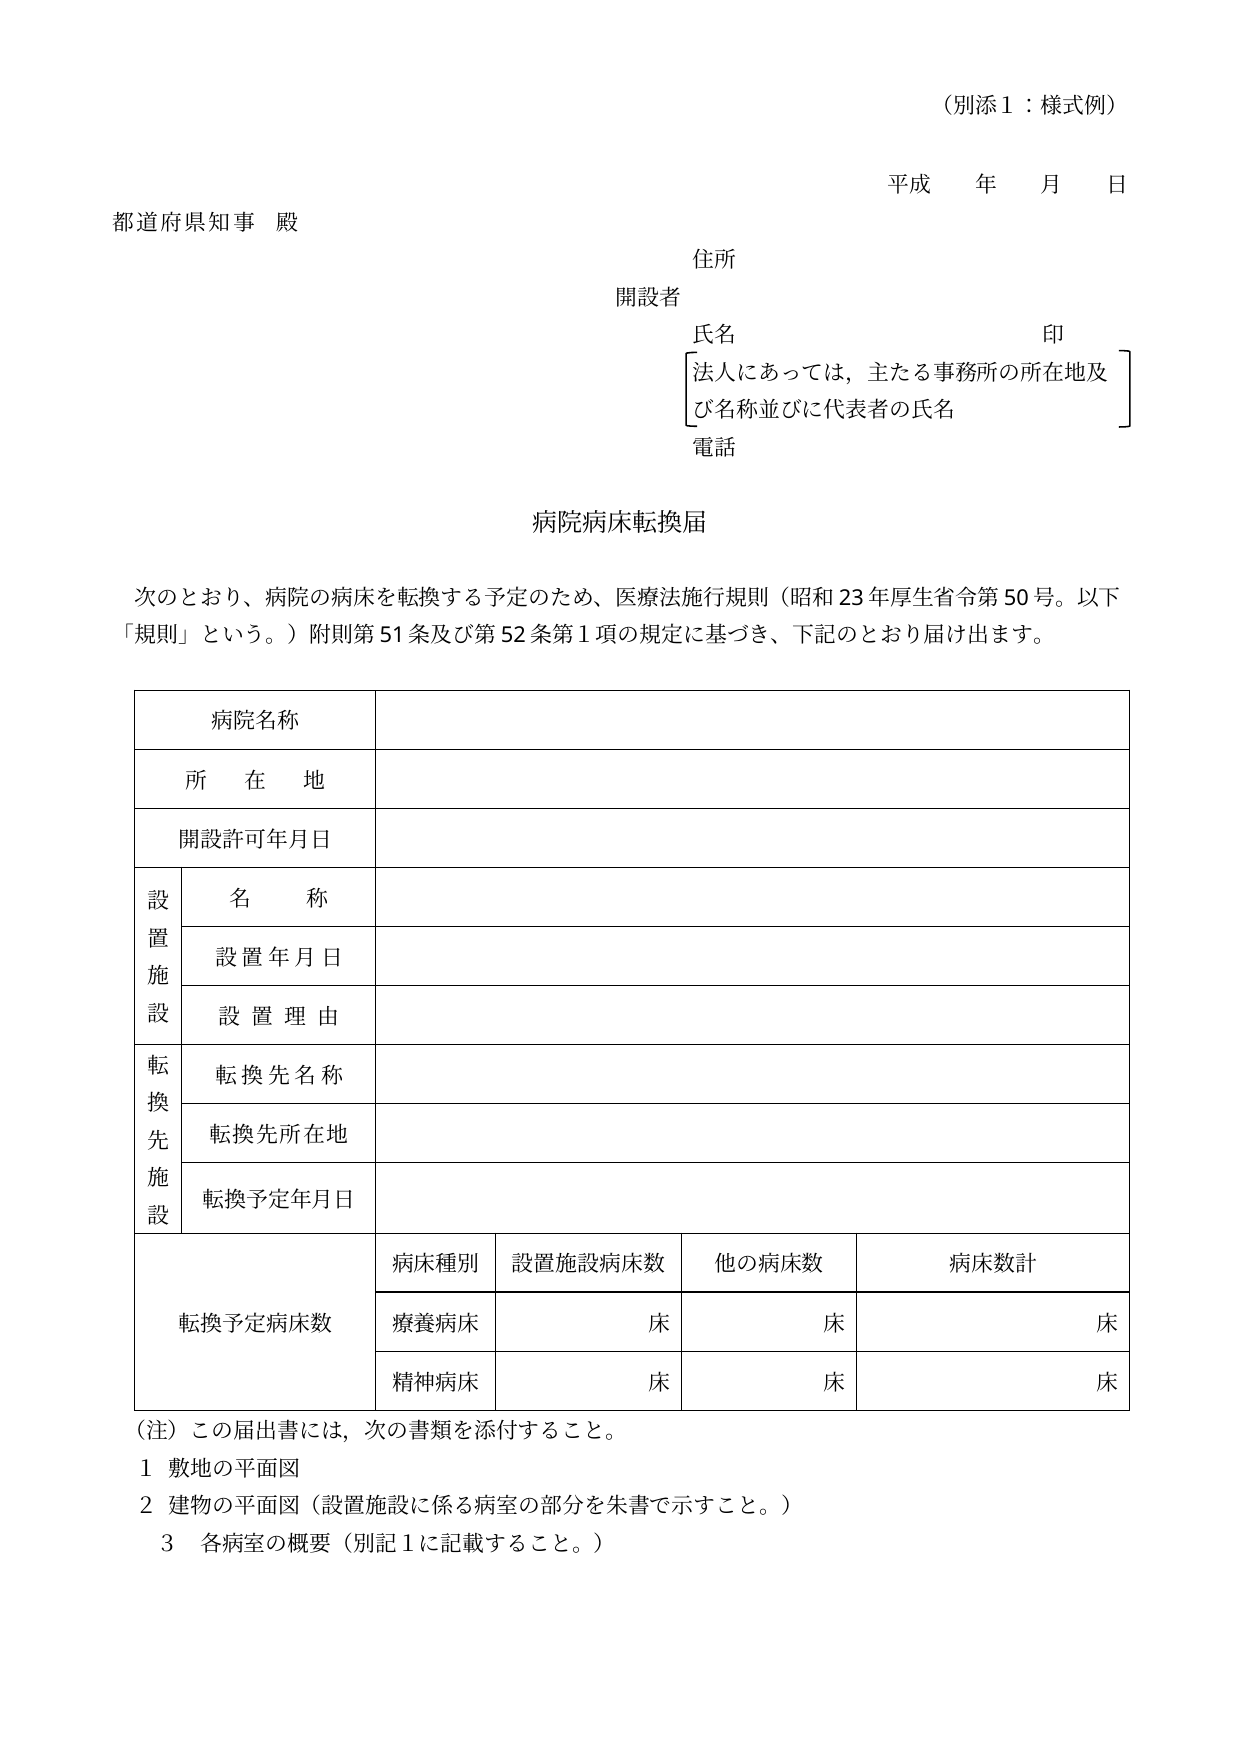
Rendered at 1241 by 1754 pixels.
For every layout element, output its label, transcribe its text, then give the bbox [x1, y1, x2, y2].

table_cell [376, 927, 1129, 985]
text 電話 [605, 427, 1128, 464]
text 病院病床転換届 [112, 502, 1128, 539]
table_cell 床 [496, 1352, 681, 1409]
text ２ 建物の平面図（設置施設に係る病室の部分を朱書で示すこと。） [112, 1486, 1128, 1523]
table_cell 転換予定年月日 [182, 1163, 375, 1232]
table_header 病院名称 [135, 691, 375, 748]
table_cell 設置理由 [182, 986, 375, 1044]
text 平成 年 月 日 [112, 164, 1128, 202]
table_cell 精神病床 [376, 1352, 495, 1409]
table_header [376, 691, 1129, 748]
table_cell 療養病床 [376, 1293, 495, 1351]
table_cell 他の病床数 [682, 1234, 856, 1291]
table_cell 設置施設 [135, 868, 181, 1044]
table_cell [376, 1045, 1129, 1103]
table_cell 床 [857, 1293, 1129, 1351]
table_cell [376, 809, 1129, 867]
table_cell 病床種別 [376, 1234, 495, 1291]
table_cell [376, 1104, 1129, 1162]
table_cell 所在地 [135, 750, 375, 808]
table_cell [376, 986, 1129, 1044]
table_cell 病床数計 [857, 1234, 1129, 1291]
text 開設者 [112, 277, 1128, 314]
text 住所 [112, 239, 1128, 277]
text （注）この届出書には，次の書類を添付すること。 [112, 1411, 1128, 1448]
table_cell 設置年月日 [182, 927, 375, 985]
table_cell [376, 750, 1129, 808]
text 法人にあっては，主たる事務所の所在地及び名称並びに代表者の氏名 [692, 352, 1128, 427]
table_cell [376, 868, 1129, 926]
text 都道府県知事 殿 [112, 202, 1128, 239]
table_cell 転換先施設 [135, 1045, 181, 1232]
table_cell 床 [496, 1293, 681, 1351]
table_cell 開設許可年月日 [135, 809, 375, 867]
table_cell 転換先名称 [182, 1045, 375, 1103]
table_cell 床 [857, 1352, 1129, 1409]
text ３ 各病室の概要（別記１に記載すること。） [112, 1523, 1128, 1561]
text 次のとおり、病院の病床を転換する予定のため、医療法施行規則（昭和23年厚生省令第50号。以下「規則」という。）附則第51条及び第52条第１項の規定に基づき、下記のとおり届け出ます。 [112, 577, 1128, 652]
table_cell [376, 1163, 1129, 1232]
table_cell 転換予定病床数 [135, 1234, 375, 1409]
table_cell 床 [682, 1293, 856, 1351]
table_cell 名称 [182, 868, 375, 926]
table_cell 床 [682, 1352, 856, 1409]
table_cell 転換先所在地 [182, 1104, 375, 1162]
text １ 敷地の平面図 [112, 1448, 1128, 1486]
text 氏名 印 [112, 314, 1128, 352]
table_cell 設置施設病床数 [496, 1234, 681, 1291]
